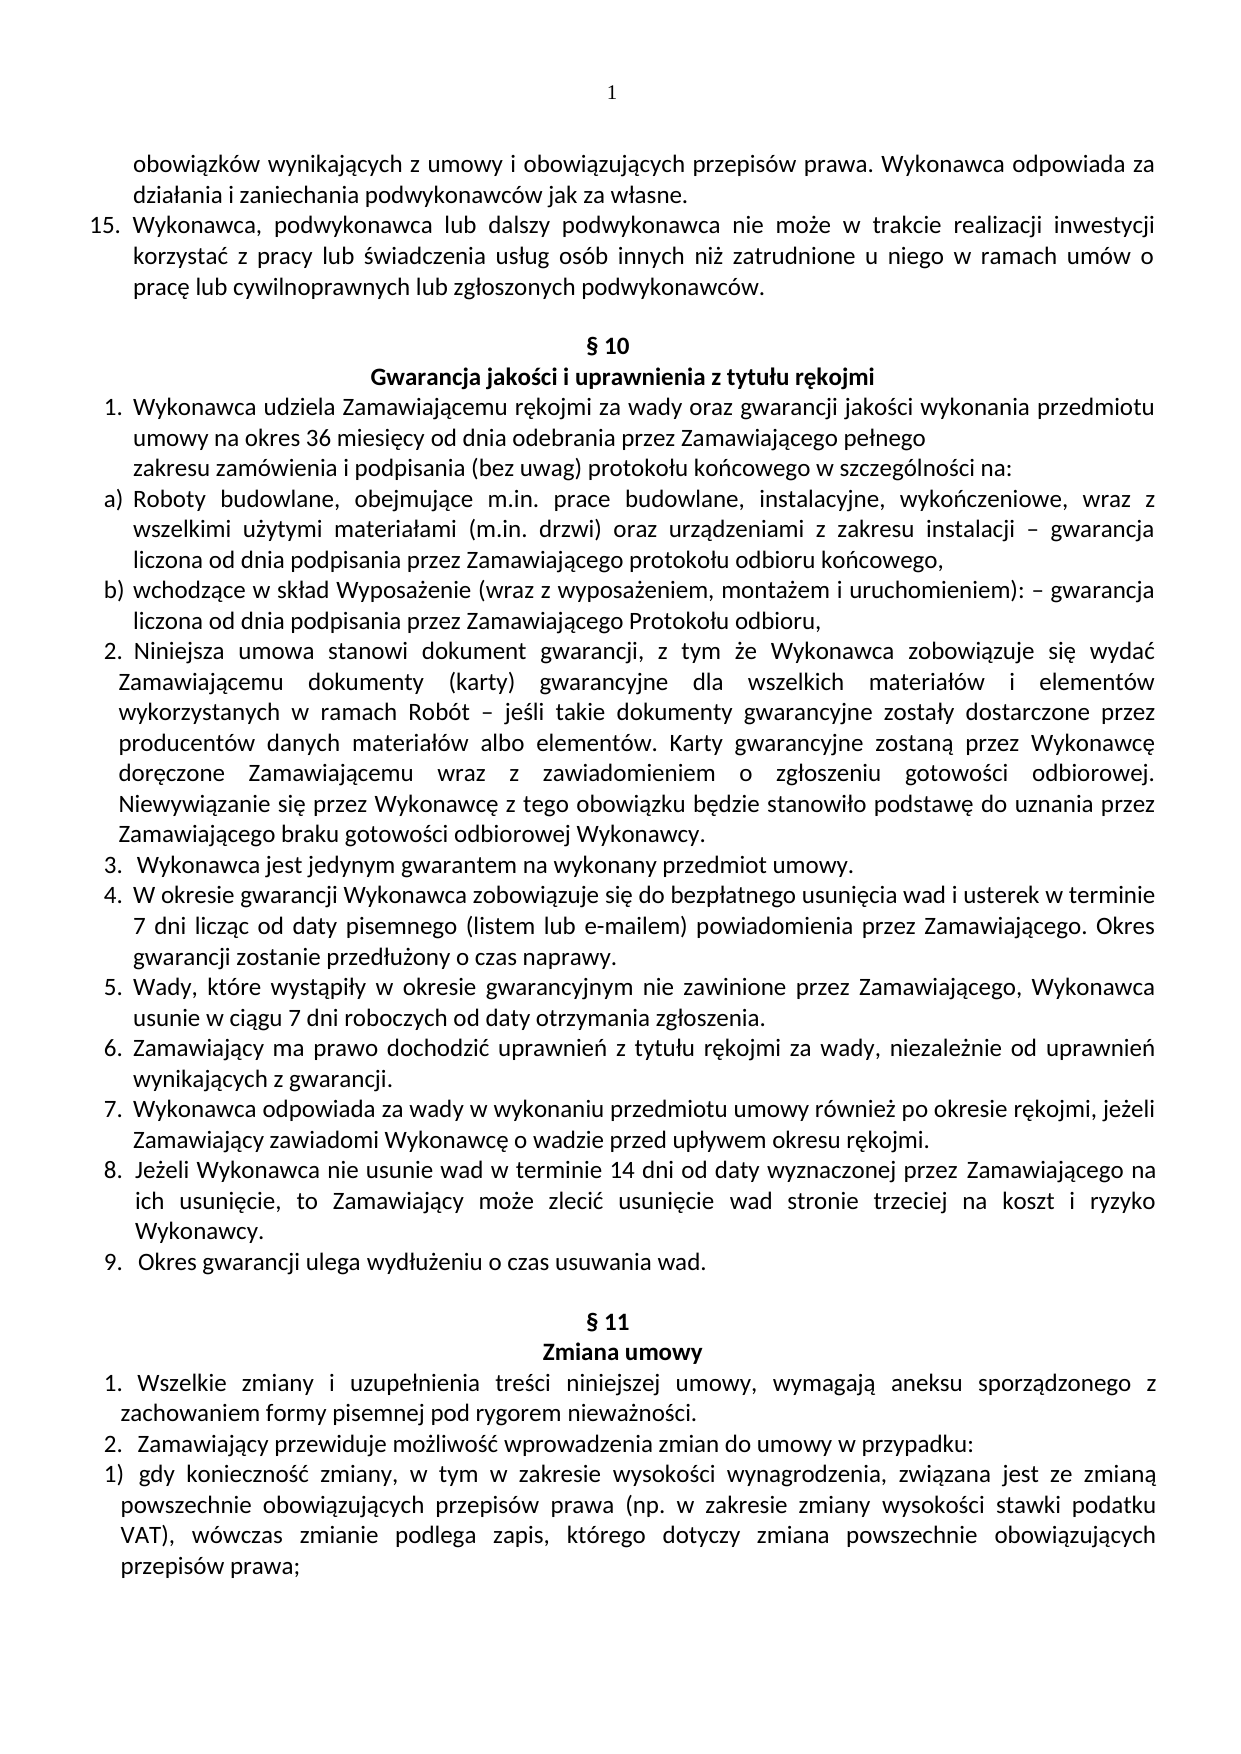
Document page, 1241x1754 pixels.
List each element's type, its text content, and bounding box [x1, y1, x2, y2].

list Zamawiający ma prawo dochodzić uprawnień z tytułu rękojmi za wady, niezależnie od uprawnień wynikających z gwarancji. [104, 1032, 1156, 1093]
list Okres gwarancji ulega wydłużeniu o czas usuwania wad. [89, 1246, 1156, 1276]
list Wady, które wystąpiły w okresie gwarancyjnym nie zawinione przez Zamawiającego, Wykonawca usunie w ciągu 7 dni roboczych od daty otrzymania zgłoszenia. [104, 971, 1156, 1032]
list Niniejsza umowa stanowi dokument gwarancji, z tym że Wykonawca zobowiązuje się wydać Zamawiającemu dokumenty (karty) gwarancyjne dla wszelkich materiałów i elementów wykorzystanych w ramach Robót – jeśli takie dokumenty gwarancyjne zostały dostarczone przez producentów danych materiałów albo elementów. Karty gwarancyjne zostaną przez Wykonawcę doręczone Zamawiającemu wraz z zawiadomieniem o zgłoszeniu gotowości odbiorowej. Niewywiązanie się przez Wykonawcę z tego obowiązku będzie stanowiło podstawę do uznania przez Zamawiającego braku gotowości odbiorowej Wykonawcy. [104, 636, 1156, 849]
subtitle Gwarancja jakości i uprawnienia z tytułu rękojmi [89, 361, 1156, 391]
list Wykonawca jest jedynym gwarantem na wykonany przedmiot umowy. [89, 849, 1156, 880]
list Jeżeli Wykonawca nie usunie wad w terminie 14 dni od daty wyznaczonej przez Zamawiającego na ich usunięcie, to Zamawiający może zlecić usunięcie wad stronie trzeciej na koszt i ryzyko Wykonawcy. [104, 1154, 1156, 1246]
list wchodzące w skład Wyposażenie (wraz z wyposażeniem, montażem i uruchomieniem): – gwarancja liczona od dnia podpisania przez Zamawiającego Protokołu odbioru, [104, 574, 1156, 636]
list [89, 148, 1156, 209]
list Wszelkie zmiany i uzupełnienia treści niniejszej umowy, wymagają aneksu sporządzonego z zachowaniem formy pisemnej pod rygorem nieważności. [104, 1367, 1156, 1428]
list Wykonawca, podwykonawca lub dalszy podwykonawca nie może w trakcie realizacji inwestycji korzystać z pracy lub świadczenia usług osób innych niż zatrudnione u niego w ramach umów o pracę lub cywilnoprawnych lub zgłoszonych podwykonawców. [89, 209, 1156, 301]
list W okresie gwarancji Wykonawca zobowiązuje się do bezpłatnego usunięcia wad i usterek w terminie 7 dni licząc od daty pisemnego (listem lub e-mailem) powiadomienia przez Zamawiającego. Okres gwarancji zostanie przedłużony o czas naprawy. [104, 880, 1156, 971]
list Roboty budowlane, obejmujące m.in. prace budowlane, instalacyjne, wykończeniowe, wraz z wszelkimi użytymi materiałami (m.in. drzwi) oraz urządzeniami z zakresu instalacji – gwarancja liczona od dnia podpisania przez Zamawiającego protokołu odbioru końcowego, [104, 483, 1156, 574]
list Zamawiający przewiduje możliwość wprowadzenia zmian do umowy w przypadku: [89, 1428, 1156, 1458]
text zakresu zamówienia i podpisania (bez uwag) protokołu końcowego w szczególności na: [89, 452, 1156, 483]
list Wykonawca odpowiada za wady w wykonaniu przedmiotu umowy również po okresie rękojmi, jeżeli Zamawiający zawiadomi Wykonawcę o wadzie przed upływem okresu rękojmi. [104, 1093, 1156, 1154]
list gdy konieczność zmiany, w tym w zakresie wysokości wynagrodzenia, związana jest ze zmianą powszechnie obowiązujących przepisów prawa (np. w zakresie zmiany wysokości stawki podatku VAT), wówczas zmianie podlega zapis, którego dotyczy zmiana powszechnie obowiązujących przepisów prawa; [104, 1458, 1156, 1580]
list Wykonawca udziela Zamawiającemu rękojmi za wady oraz gwarancji jakości wykonania przedmiotu umowy na okres 36 miesięcy od dnia odebrania przez Zamawiającego pełnego [104, 391, 1156, 452]
subtitle Zmiana umowy [89, 1336, 1156, 1367]
